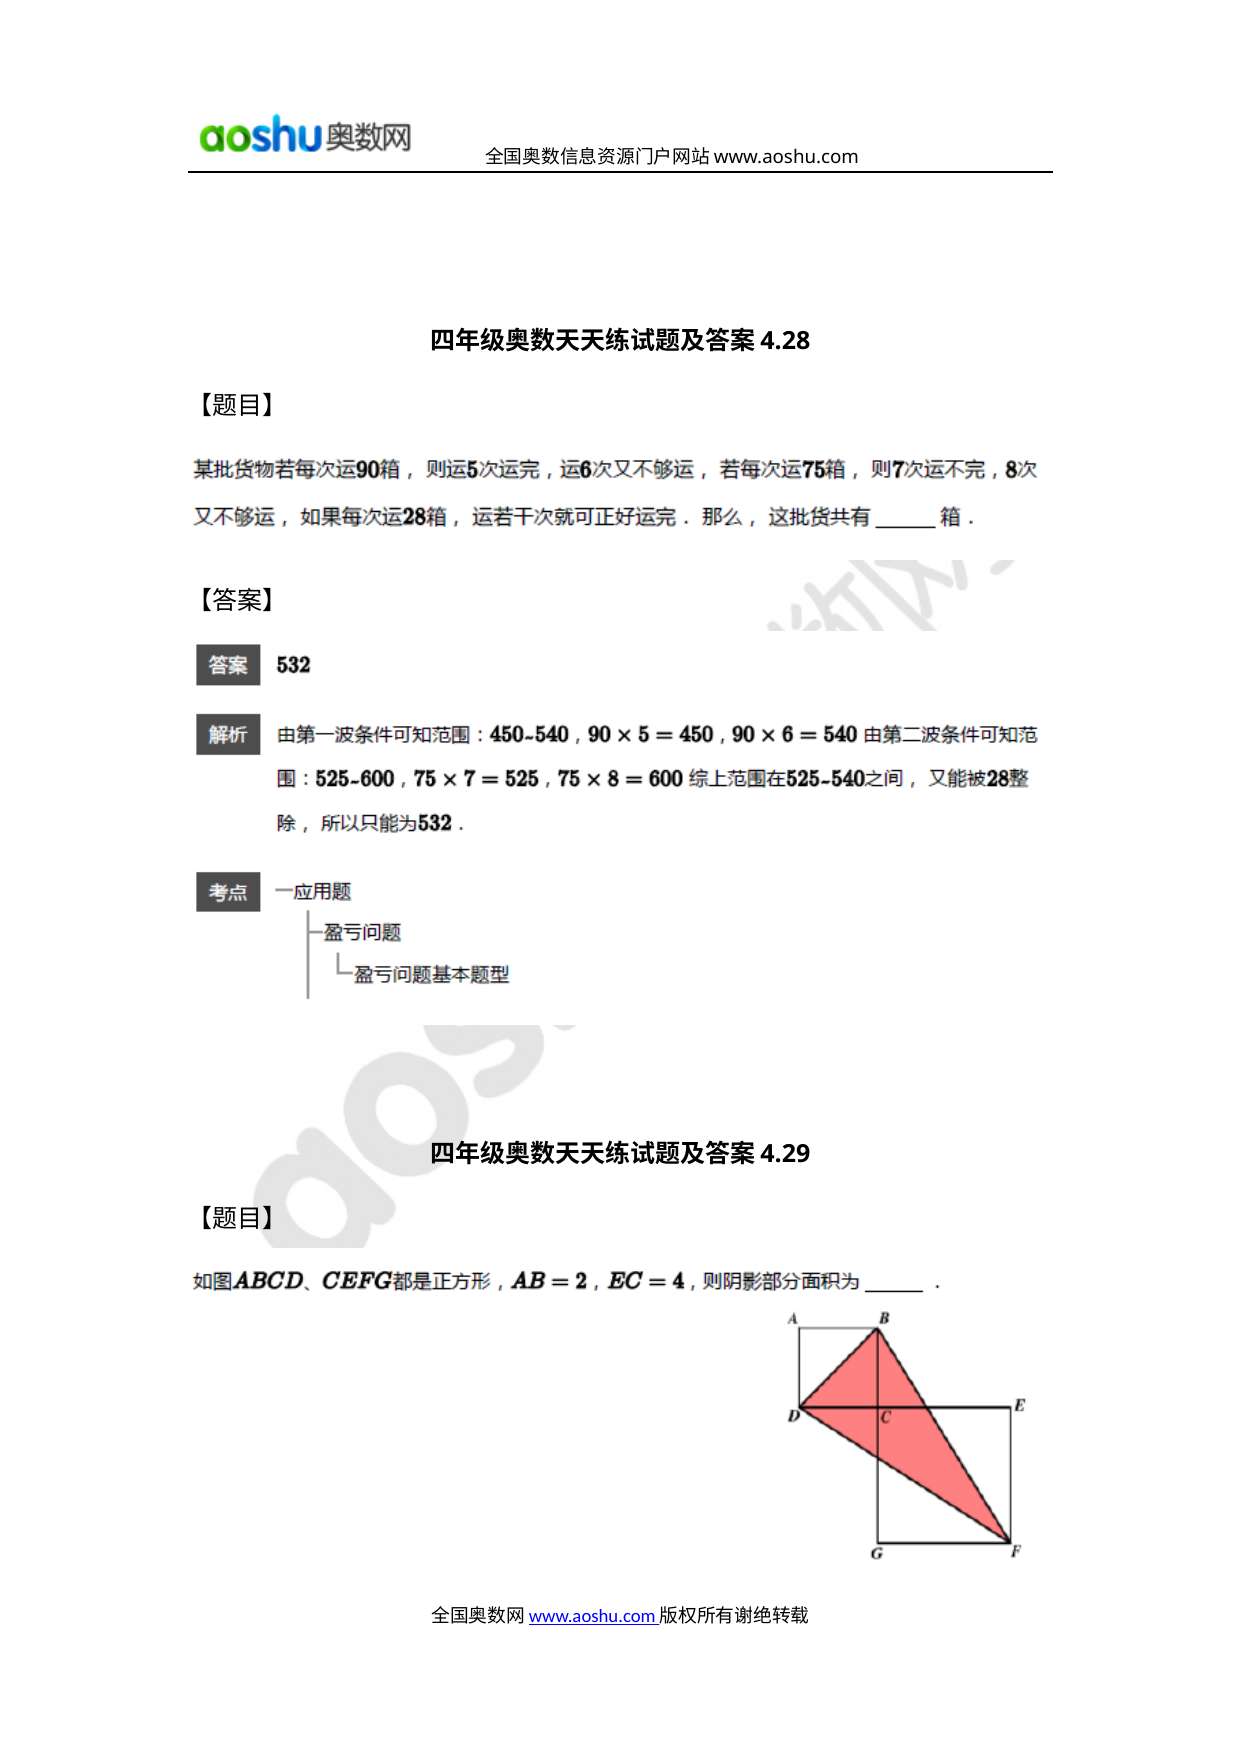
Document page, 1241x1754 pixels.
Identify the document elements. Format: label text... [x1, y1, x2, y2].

picture [187, 631, 1053, 1119]
text 四年级奥数天天练试题及答案4.28 [187, 306, 1053, 371]
picture [187, 88, 485, 164]
picture [187, 1248, 1053, 1572]
text 【题目】 [187, 371, 1053, 436]
picture [187, 436, 1053, 566]
text 【答案】 [187, 566, 1053, 631]
text 四年级奥数天天练试题及答案4.29 [187, 1119, 1053, 1184]
text 【题目】 [187, 1184, 1053, 1248]
